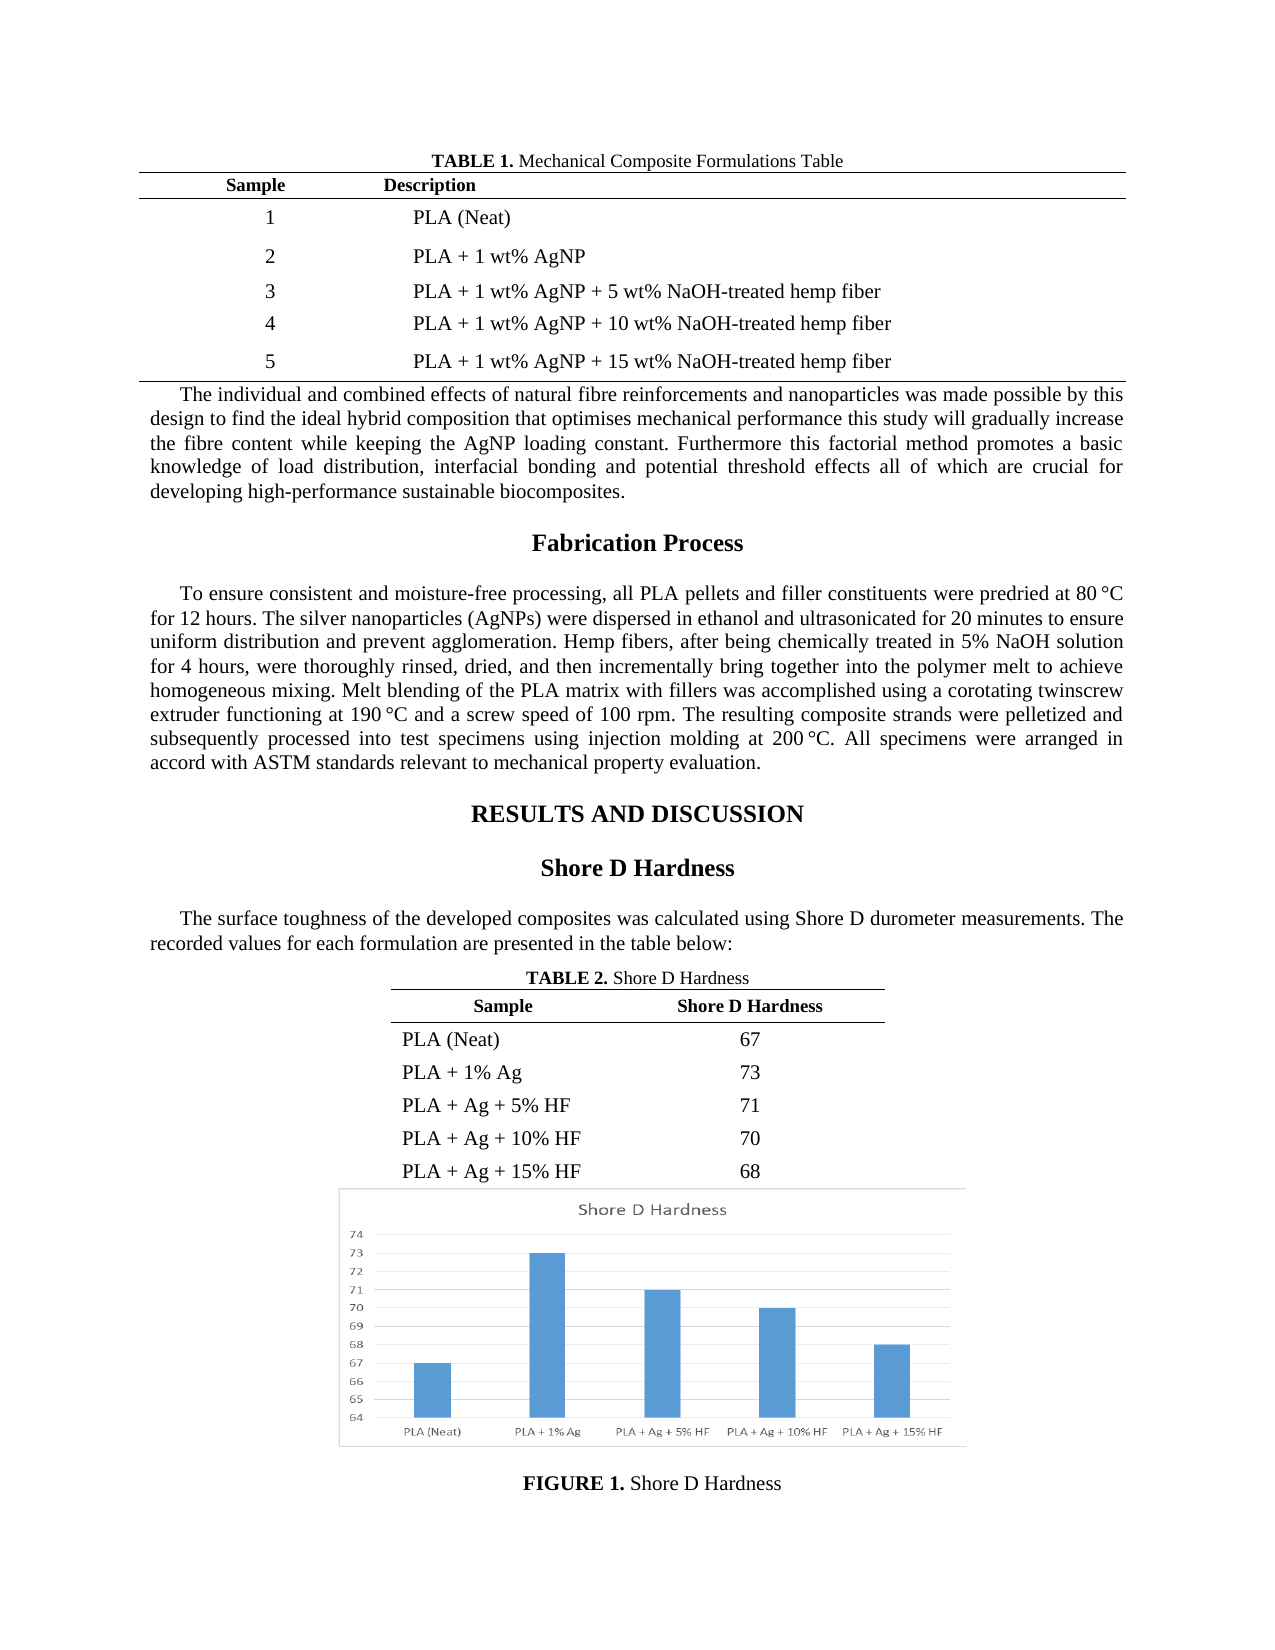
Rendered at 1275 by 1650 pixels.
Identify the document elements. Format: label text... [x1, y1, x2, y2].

table_cell PLA + Ag + 5% HF [391, 1088, 616, 1121]
table_cell PLA (Neat) [372, 199, 1126, 236]
table_cell 68 [616, 1155, 884, 1188]
table_cell PLA + Ag + 10% HF [391, 1121, 616, 1155]
table_header Sample [391, 990, 616, 1022]
text Figure 1. Shore D Hardness [150, 1471, 1125, 1494]
table_cell 1 [139, 199, 372, 236]
table_cell PLA + 1 wt% AgNP + 15 wt% NaOH-treated hemp fiber [372, 340, 1126, 381]
text TABLE 1. Mechanical Composite Formulations Table [150, 150, 1125, 172]
table_cell PLA + 1% Ag [391, 1055, 616, 1088]
table_cell PLA + 1 wt% AgNP + 5 wt% NaOH-treated hemp fiber [372, 275, 1126, 306]
subtitle Shore D Hardness [150, 853, 1125, 881]
subtitle Results and Discussion [150, 799, 1125, 828]
table_header Shore D Hardness [616, 990, 884, 1022]
table_cell 2 [139, 236, 372, 275]
text To ensure consistent and moisture-free processing, all PLA pellets and filler constituents were predried at 80 °C for 12 hours. The silver nanoparticles (AgNPs) were dispersed in ethanol and ultrasonicated for 20 minutes to ensure uniform distribution and prevent agglomeration. Hemp fibers, after being chemically treated in 5% NaOH solution for 4 hours, were thoroughly rinsed, dried, and then incrementally bring together into the polymer melt to achieve homogeneous mixing. Melt blending of the PLA matrix with fillers was accomplished using a corotating twinscrew extruder functioning at 190 °C and a screw speed of 100 rpm. The resulting composite strands were pelletized and subsequently processed into test specimens using injection molding at 200 °C. All specimens were arranged in accord with ASTM standards relevant to mechanical property evaluation. [150, 581, 1125, 774]
subtitle Fabrication Process [150, 528, 1125, 556]
table_cell PLA (Neat) [391, 1023, 616, 1055]
table_header Sample [139, 173, 372, 198]
picture [338, 1188, 967, 1447]
table_cell PLA + Ag + 15% HF [391, 1155, 616, 1188]
table_cell 3 [139, 275, 372, 306]
table_cell 5 [139, 340, 372, 381]
text TABLE 2. Shore D Hardness [150, 967, 1125, 988]
table_cell PLA + 1 wt% AgNP + 10 wt% NaOH-treated hemp fiber [372, 306, 1126, 340]
table_cell 71 [616, 1088, 884, 1121]
table_header Description [372, 173, 1126, 198]
table_cell 70 [616, 1121, 884, 1155]
text The individual and combined effects of natural fibre reinforcements and nanoparticles was made possible by this design to find the ideal hybrid composition that optimises mechanical performance this study will gradually increase the fibre content while keeping the AgNP loading constant. Furthermore this factorial method promotes a basic knowledge of load distribution, interfacial bonding and potential threshold effects all of which are crucial for developing high-performance sustainable biocomposites. [150, 382, 1125, 503]
table_cell 67 [616, 1023, 884, 1055]
table_cell PLA + 1 wt% AgNP [372, 236, 1126, 275]
table_cell 4 [139, 306, 372, 340]
table_cell 73 [616, 1055, 884, 1088]
text The surface toughness of the developed composites was calculated using Shore D durometer measurements. The recorded values for each formulation are presented in the table below: [150, 906, 1125, 954]
